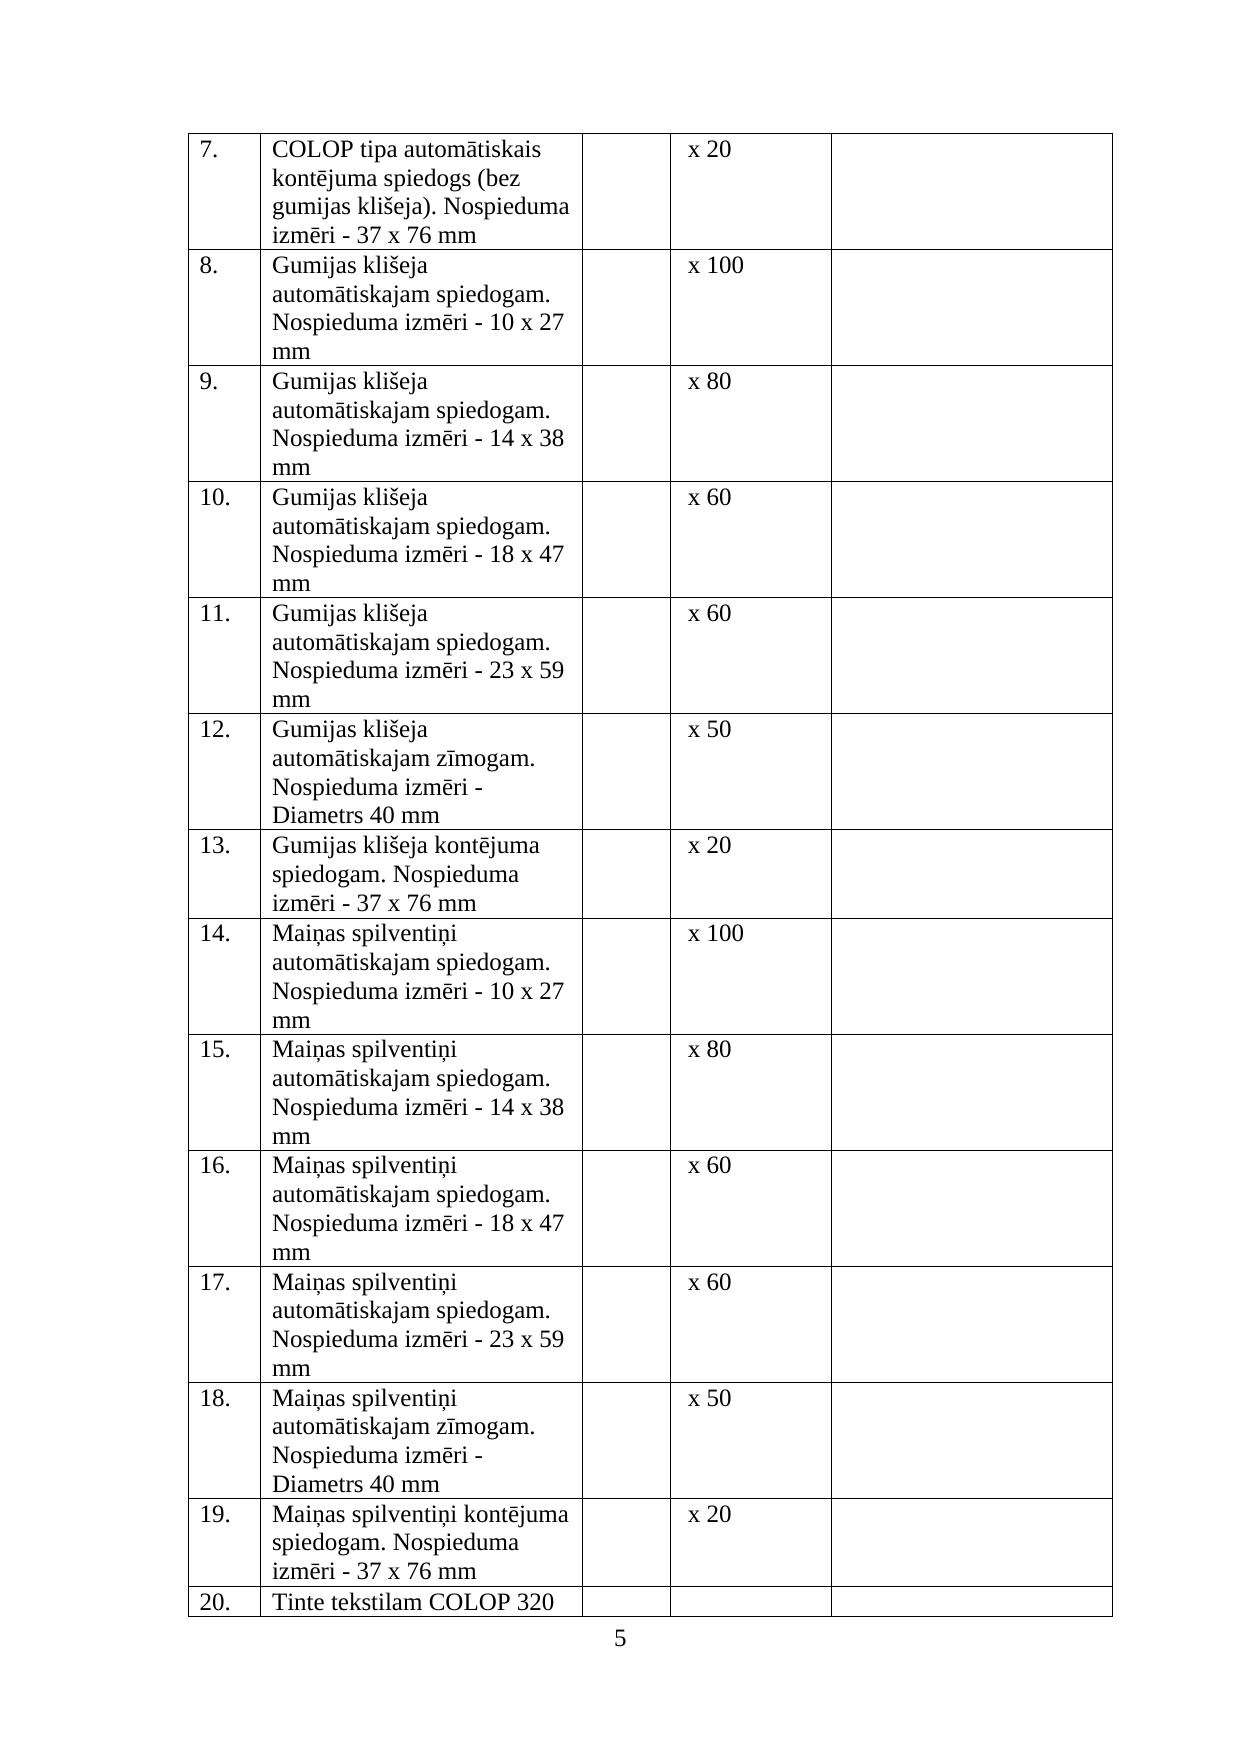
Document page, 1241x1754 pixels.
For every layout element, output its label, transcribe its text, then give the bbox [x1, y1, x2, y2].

table_cell [832, 919, 1112, 1033]
table_cell x 20 [671, 830, 831, 917]
table_cell 18. [189, 1383, 260, 1498]
table_cell [583, 919, 670, 1033]
table_cell [583, 1499, 670, 1586]
table_cell [583, 366, 670, 481]
table_cell 14. [189, 919, 260, 1033]
table_cell [583, 250, 670, 365]
table_cell 20. [189, 1587, 260, 1616]
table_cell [261, 1587, 582, 1616]
table_cell [583, 1151, 670, 1266]
table_cell Gumijas klišeja automātiskajam spiedogam. Nospieduma izmēri - 14 x 38 mm [261, 366, 582, 481]
table_cell [832, 366, 1112, 481]
table_cell [583, 830, 670, 917]
table_cell 8. [189, 250, 260, 365]
table_cell [832, 250, 1112, 365]
table_cell Gumijas klišeja automātiskajam spiedogam. Nospieduma izmēri - 23 x 59 mm [261, 598, 582, 713]
table_cell Gumijas klišeja automātiskajam zīmogam. Nospieduma izmēri - Diametrs 40 mm [261, 714, 582, 829]
table_cell [832, 1151, 1112, 1266]
table_cell Gumijas klišeja automātiskajam spiedogam. Nospieduma izmēri - 18 x 47 mm [261, 482, 582, 597]
table_cell [583, 134, 670, 249]
table_cell [583, 714, 670, 829]
table_cell 16. [189, 1151, 260, 1266]
table_cell 13. [189, 830, 260, 917]
table_cell x 80 [671, 366, 831, 481]
table_cell Maiņas spilventiņi automātiskajam spiedogam. Nospieduma izmēri - 18 x 47 mm [261, 1151, 582, 1266]
table_cell [832, 830, 1112, 917]
table_cell [832, 714, 1112, 829]
table_cell 11. [189, 598, 260, 713]
table_cell Maiņas spilventiņi kontējuma spiedogam. Nospieduma izmēri - 37 x 76 mm [261, 1499, 582, 1586]
table_cell x 60 [671, 482, 831, 597]
table_cell 10. [189, 482, 260, 597]
table_cell 9. [189, 366, 260, 481]
table_cell [832, 1383, 1112, 1498]
table_cell 19. [189, 1499, 260, 1586]
table_cell [832, 598, 1112, 713]
table_cell [832, 1499, 1112, 1586]
table_cell [583, 1587, 670, 1616]
table_cell x 100 [671, 250, 831, 365]
table_cell x 80 [671, 1035, 831, 1149]
table_cell Gumijas klišeja kontējuma spiedogam. Nospieduma izmēri - 37 x 76 mm [261, 830, 582, 917]
table_cell [583, 598, 670, 713]
table_cell x 50 [671, 1383, 831, 1498]
table_cell [671, 1587, 831, 1616]
table_cell Maiņas spilventiņi automātiskajam zīmogam. Nospieduma izmēri - Diametrs 40 mm [261, 1383, 582, 1498]
table_cell [583, 482, 670, 597]
table_cell x 60 [671, 1151, 831, 1266]
table_cell 15. [189, 1035, 260, 1149]
table_cell 7. [189, 134, 260, 249]
table_cell x 20 [671, 1499, 831, 1586]
table_cell [832, 134, 1112, 249]
table_cell 17. [189, 1267, 260, 1382]
table_cell x 100 [671, 919, 831, 1033]
table_cell x 60 [671, 598, 831, 713]
table_cell x 60 [671, 1267, 831, 1382]
table_cell Maiņas spilventiņi automātiskajam spiedogam. Nospieduma izmēri - 10 x 27 mm [261, 919, 582, 1033]
table_cell [583, 1267, 670, 1382]
table_cell 12. [189, 714, 260, 829]
table_cell Maiņas spilventiņi automātiskajam spiedogam. Nospieduma izmēri - 23 x 59 mm [261, 1267, 582, 1382]
table_cell COLOP tipa automātiskais kontējuma spiedogs (bez gumijas klišeja). Nospieduma izmēri - 37 x 76 mm [261, 134, 582, 249]
table_cell [583, 1035, 670, 1149]
table_cell x 50 [671, 714, 831, 829]
table_cell Gumijas klišeja automātiskajam spiedogam. Nospieduma izmēri - 10 x 27 mm [261, 250, 582, 365]
table_cell [832, 1267, 1112, 1382]
table_cell x 20 [671, 134, 831, 249]
table_cell Maiņas spilventiņi automātiskajam spiedogam. Nospieduma izmēri - 14 x 38 mm [261, 1035, 582, 1149]
table_cell [832, 482, 1112, 597]
table_cell [832, 1587, 1112, 1616]
table_cell [583, 1383, 670, 1498]
table_cell [832, 1035, 1112, 1149]
